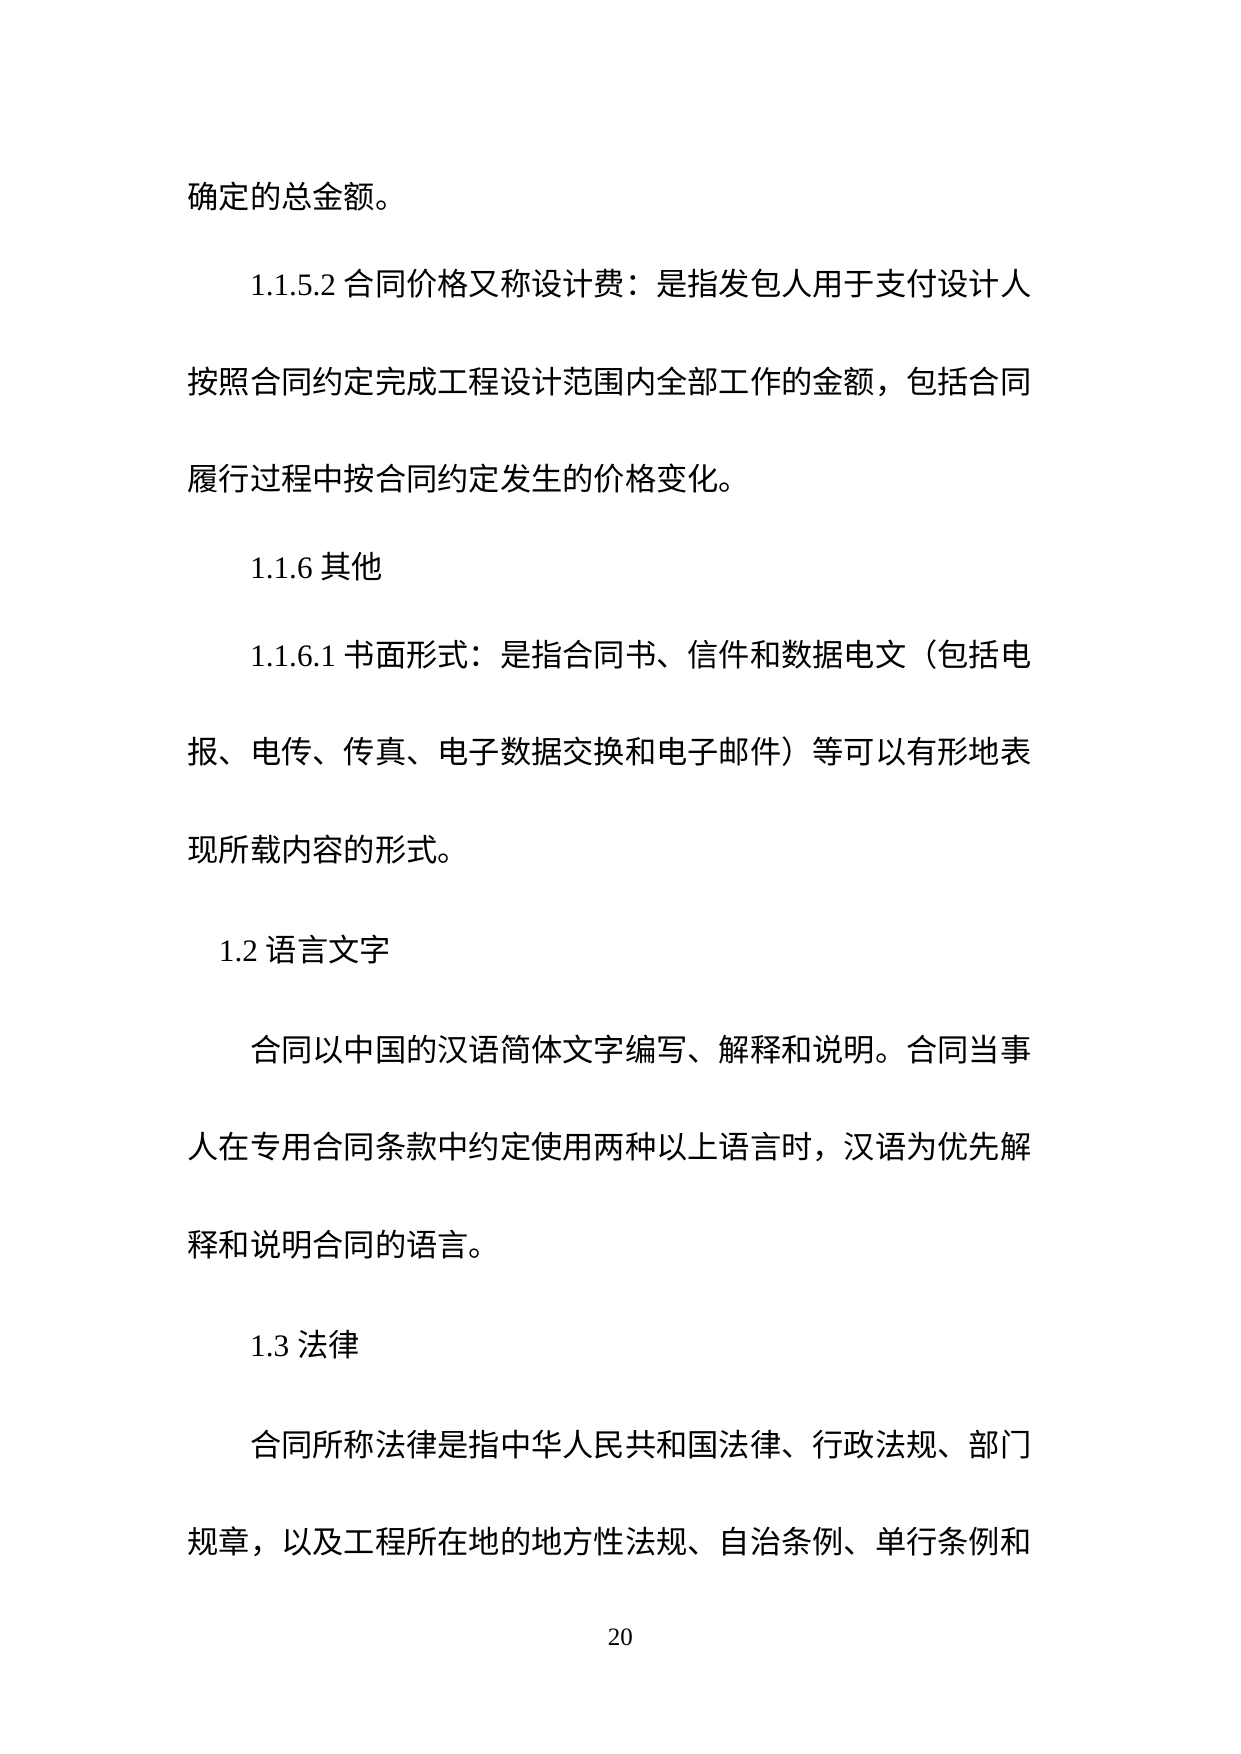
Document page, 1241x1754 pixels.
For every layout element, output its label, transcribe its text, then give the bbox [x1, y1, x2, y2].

text 1.1.6.1 书面形式：是指合同书、信件和数据电文（包括电报、电传、传真、电子数据交换和电子邮件）等可以有形地表现所载内容的形式。 [187, 620, 1053, 880]
subtitle 1.2 语言文字 [187, 915, 1053, 980]
text 1.1.6 其他 [187, 532, 1053, 597]
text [187, 1410, 1053, 1573]
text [187, 162, 1053, 227]
subtitle 1.3 法律 [187, 1310, 1053, 1375]
text 合同以中国的汉语简体文字编写、解释和说明。合同当事人在专用合同条款中约定使用两种以上语言时，汉语为优先解释和说明合同的语言。 [187, 1015, 1053, 1275]
text 1.1.5.2 合同价格又称设计费：是指发包人用于支付设计人按照合同约定完成工程设计范围内全部工作的金额，包括合同履行过程中按合同约定发生的价格变化。 [187, 249, 1053, 509]
